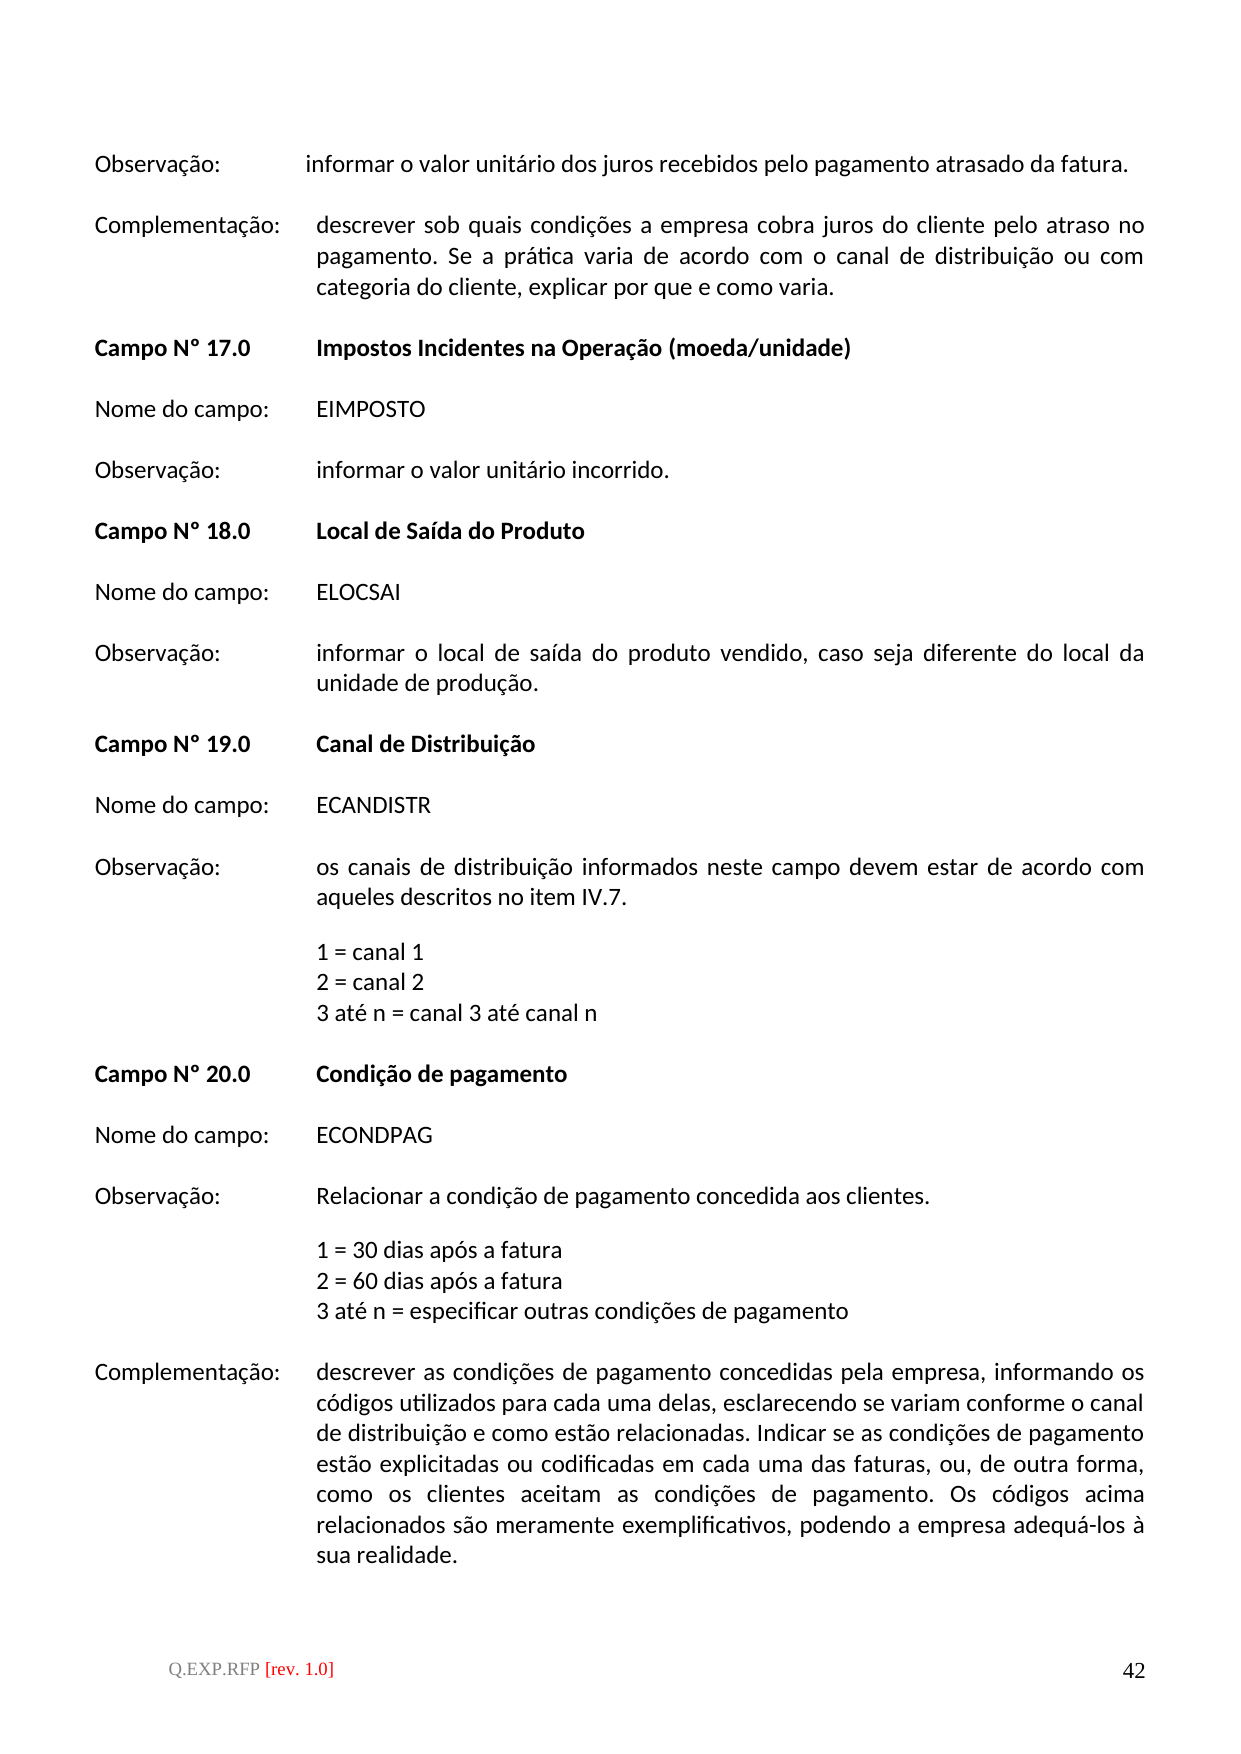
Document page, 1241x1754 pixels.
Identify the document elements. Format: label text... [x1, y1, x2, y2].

text Observação: Relacionar a condição de pagamento concedida aos clientes. [94, 1180, 1146, 1210]
text 1 = 30 dias após a fatura [316, 1234, 1146, 1265]
text Nome do campo: ECONDPAG [94, 1119, 1146, 1149]
text Campo Nº 17.0 Impostos Incidentes na Operação (moeda/unidade) [94, 332, 1146, 362]
text Observação: informar o valor unitário incorrido. [94, 454, 1146, 484]
text Campo Nº 19.0 Canal de Distribuição [94, 728, 1146, 759]
text Nome do campo: EIMPOSTO [94, 393, 1146, 423]
text Observação: informar o valor unitário dos juros recebidos pelo pagamento atrasado da fatura. [94, 149, 1146, 179]
text 2 = canal 2 [94, 966, 1146, 997]
text Nome do campo: ECANDISTR [94, 789, 1146, 820]
text 1 = canal 1 [316, 936, 1146, 966]
text 2 = 60 dias após a fatura [94, 1265, 1146, 1296]
text 3 até n = canal 3 até canal n [94, 997, 1146, 1027]
text Observação: os canais de distribuição informados neste campo devem estar de acordo com aqueles descritos no item IV.7. [94, 851, 1146, 912]
text Campo Nº 18.0 Local de Saída do Produto [94, 515, 1146, 545]
text 3 até n = especificar outras condições de pagamento [94, 1296, 1146, 1326]
text Complementação: descrever as condições de pagamento concedidas pela empresa, informando os códigos utilizados para cada uma delas, esclarecendo se variam conforme o canal de distribuição e como estão relacionadas. Indicar se as condições de pagamento estão explicitadas ou codificadas em cada uma das faturas, ou, de outra forma, como os clientes aceitam as condições de pagamento. Os códigos acima relacionados são meramente exemplificativos, podendo a empresa adequá-los à sua realidade. [94, 1357, 1146, 1570]
text Nome do campo: ELOCSAI [94, 576, 1146, 606]
text Complementação: descrever sob quais condições a empresa cobra juros do cliente pelo atraso no pagamento. Se a prática varia de acordo com o canal de distribuição ou com categoria do cliente, explicar por que e como varia. [94, 210, 1146, 301]
text Campo Nº 20.0 Condição de pagamento [94, 1058, 1146, 1088]
text Observação: informar o local de saída do produto vendido, caso seja diferente do local da unidade de produção. [94, 637, 1146, 698]
